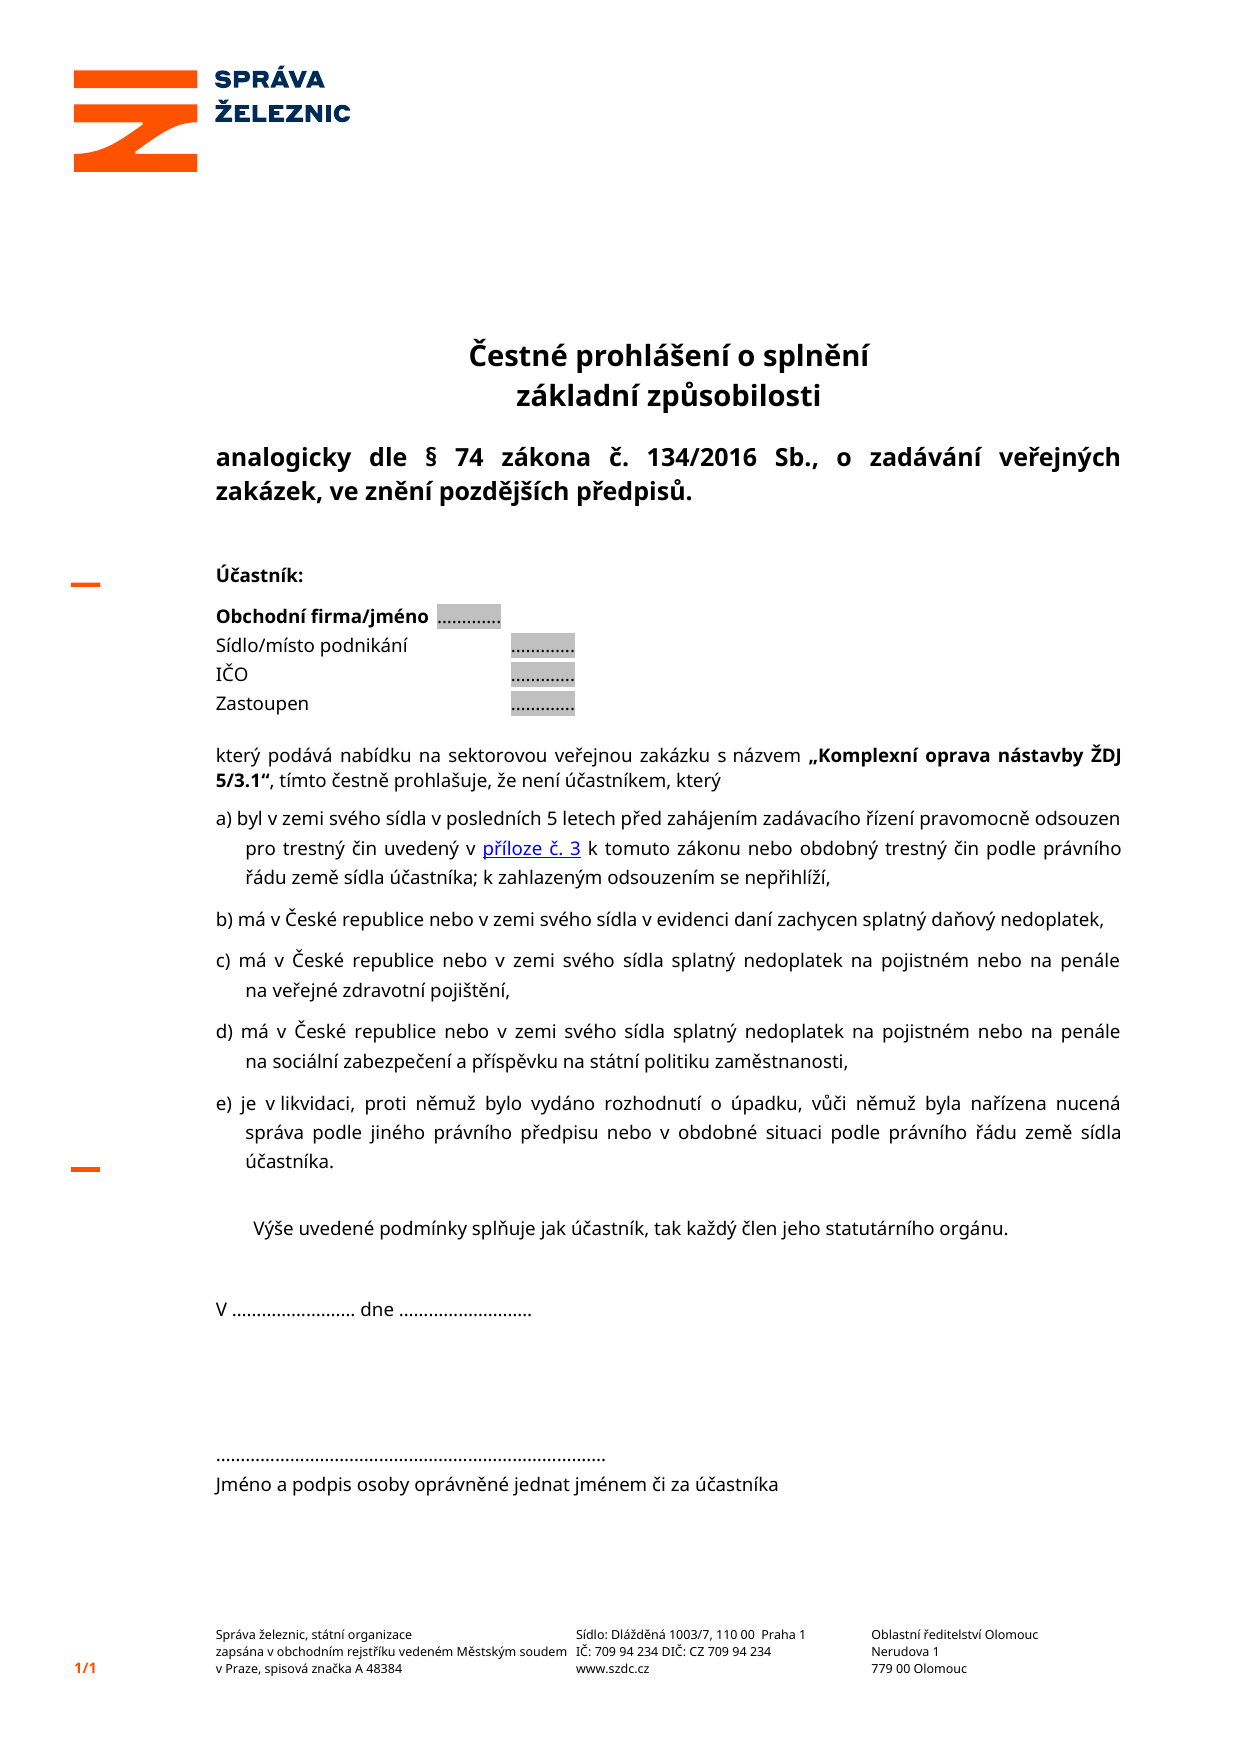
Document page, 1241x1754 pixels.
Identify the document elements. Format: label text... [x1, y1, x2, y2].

text a) byl v zemi svého sídla v posledních 5 letech před zahájením zadávacího řízení pravomocně odsouzen pro trestný čin uvedený v příloze č. 3 k tomuto zákonu nebo obdobný trestný čin podle právního řádu země sídla účastníka; k zahlazeným odsouzením se nepřihlíží, [216, 806, 1122, 890]
text V ………………….… dne ……………………… [216, 1292, 1121, 1321]
text ……………………………………………………………………. [216, 1438, 1121, 1467]
text který podává nabídku na sektorovou veřejnou zakázku s názvem „Komplexní oprava nástavby ŽDJ 5/3.1“, tímto čestně prohlašuje, že není účastníkem, který [216, 742, 1122, 793]
text analogicky dle § 74 zákona č. 134/2016 Sb., o zadávání veřejných zakázek, ve znění pozdějších předpisů. [216, 439, 1122, 508]
text Účastník: [216, 557, 1122, 588]
text Výše uvedené podmínky splňuje jak účastník, tak každý člen jeho statutárního orgánu. [253, 1216, 1122, 1241]
text d) má v České republice nebo v zemi svého sídla splatný nedoplatek na pojistném nebo na penále na sociální zabezpečení a příspěvku na státní politiku zaměstnanosti, [216, 1019, 1122, 1073]
text c) má v České republice nebo v zemi svého sídla splatný nedoplatek na pojistném nebo na penále na veřejné zdravotní pojištění, [216, 948, 1122, 1002]
text Zastoupen …………. [216, 688, 1122, 717]
text IČO …………. [216, 659, 1122, 688]
text e) je v likvidaci, proti němuž bylo vydáno rozhodnutí o úpadku, vůči němuž byla nařízena nucená správa podle jiného právního předpisu nebo v obdobné situaci podle právního řádu země sídla účastníka. [216, 1090, 1122, 1174]
text Jméno a podpis osoby oprávněné jednat jménem či za účastníka [216, 1467, 1121, 1496]
text Čestné prohlášení o splnění základní způsobilosti [216, 335, 1122, 414]
text b) má v České republice nebo v zemi svého sídla v evidenci daní zachycen splatný daňový nedoplatek, [216, 906, 1122, 931]
text Obchodní firma/jméno …………. [216, 601, 1122, 630]
text Sídlo/místo podnikání …………. [216, 630, 1122, 659]
